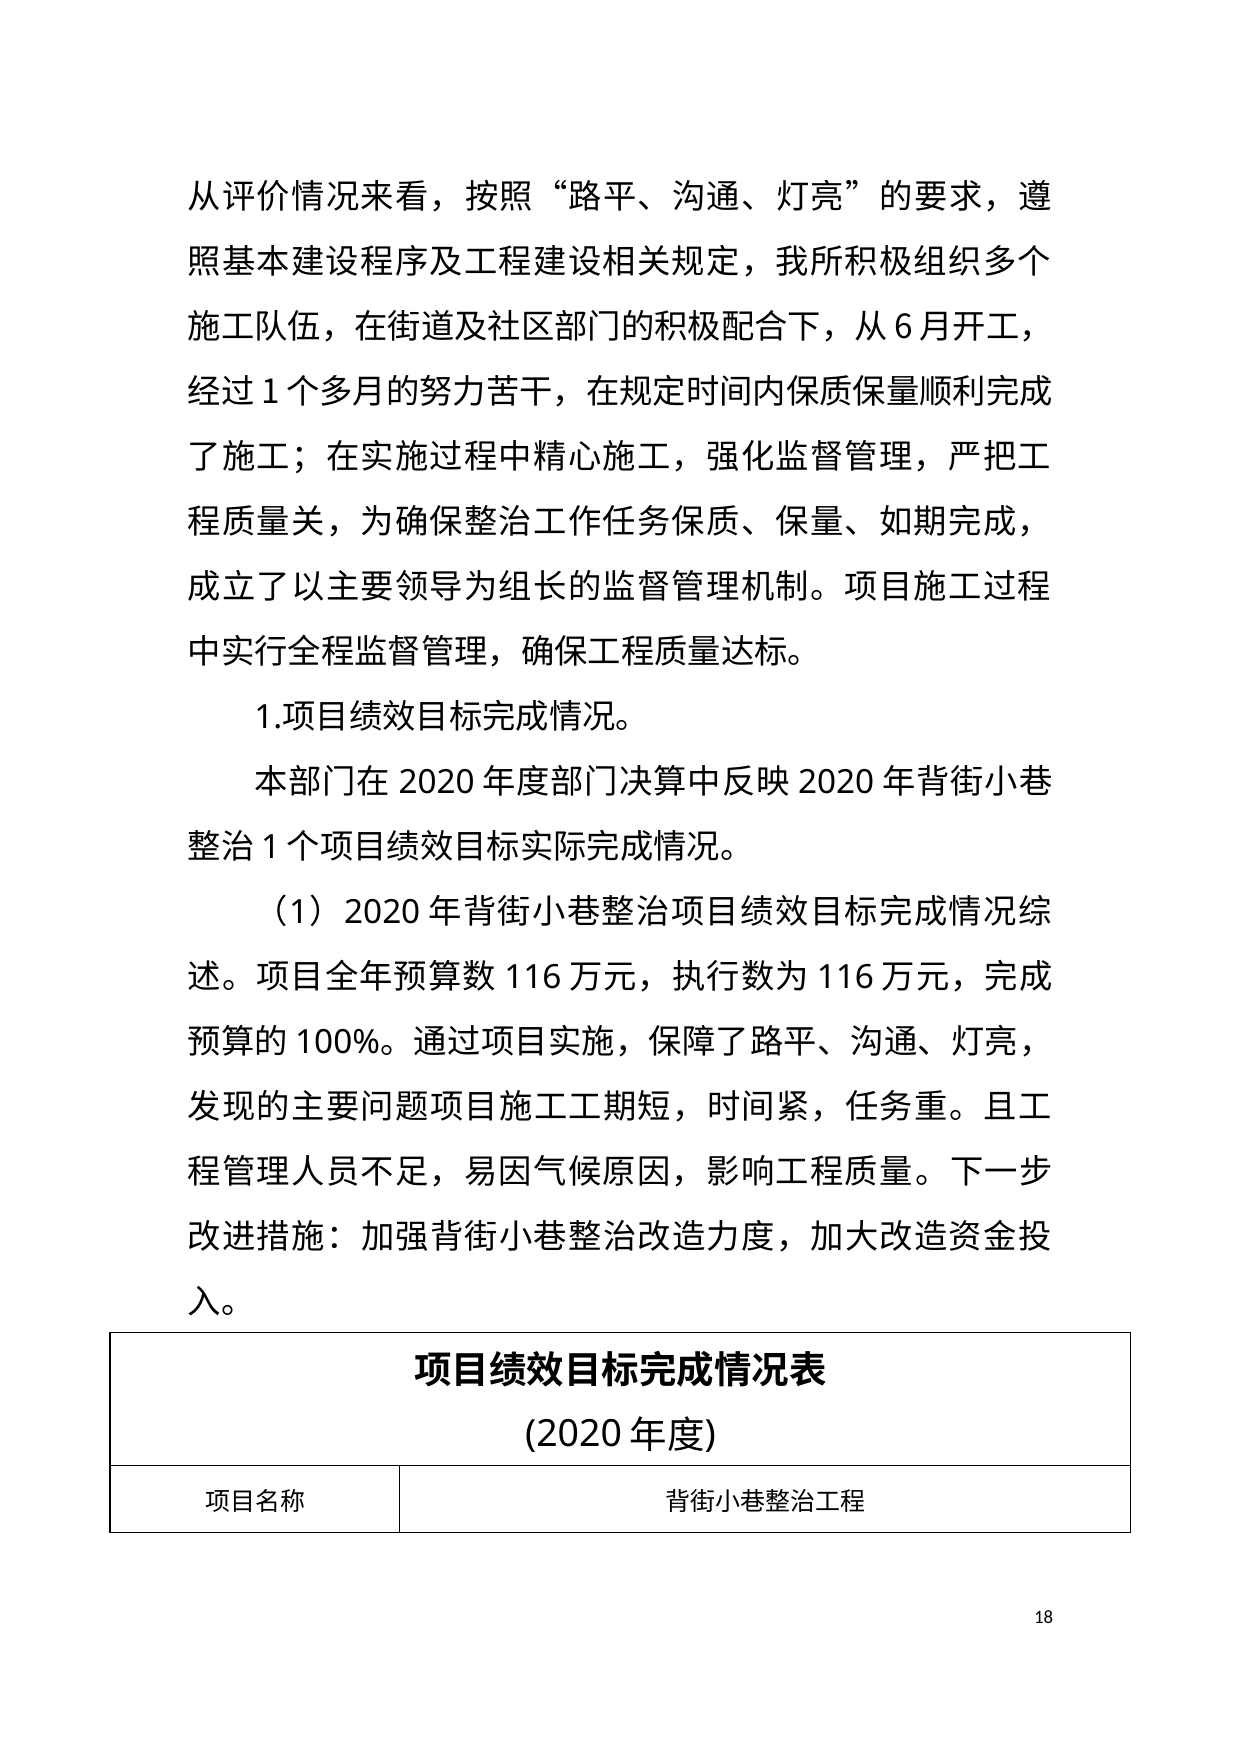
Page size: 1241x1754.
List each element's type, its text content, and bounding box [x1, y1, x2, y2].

table_header 项目绩效目标完成情况表 (2020年度) [111, 1333, 1130, 1464]
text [187, 162, 1053, 682]
table_cell 背街小巷整治工程 [400, 1466, 1130, 1532]
text （1）2020年背街小巷整治项目绩效目标完成情况综述。项目全年预算数116万元，执行数为116万元，完成预算的100%。通过项目实施，保障了路平、沟通、灯亮，发现的主要问题项目施工工期短，时间紧，任务重。且工程管理人员不足，易因气候原因，影响工程质量。下一步改进措施：加强背街小巷整治改造力度，加大改造资金投入。 [187, 877, 1053, 1332]
text 本部门在2020年度部门决算中反映2020年背街小巷整治1个项目绩效目标实际完成情况。 [187, 747, 1053, 877]
table_cell 项目名称 [111, 1466, 399, 1532]
text 1.项目绩效目标完成情况。 [187, 682, 1053, 747]
